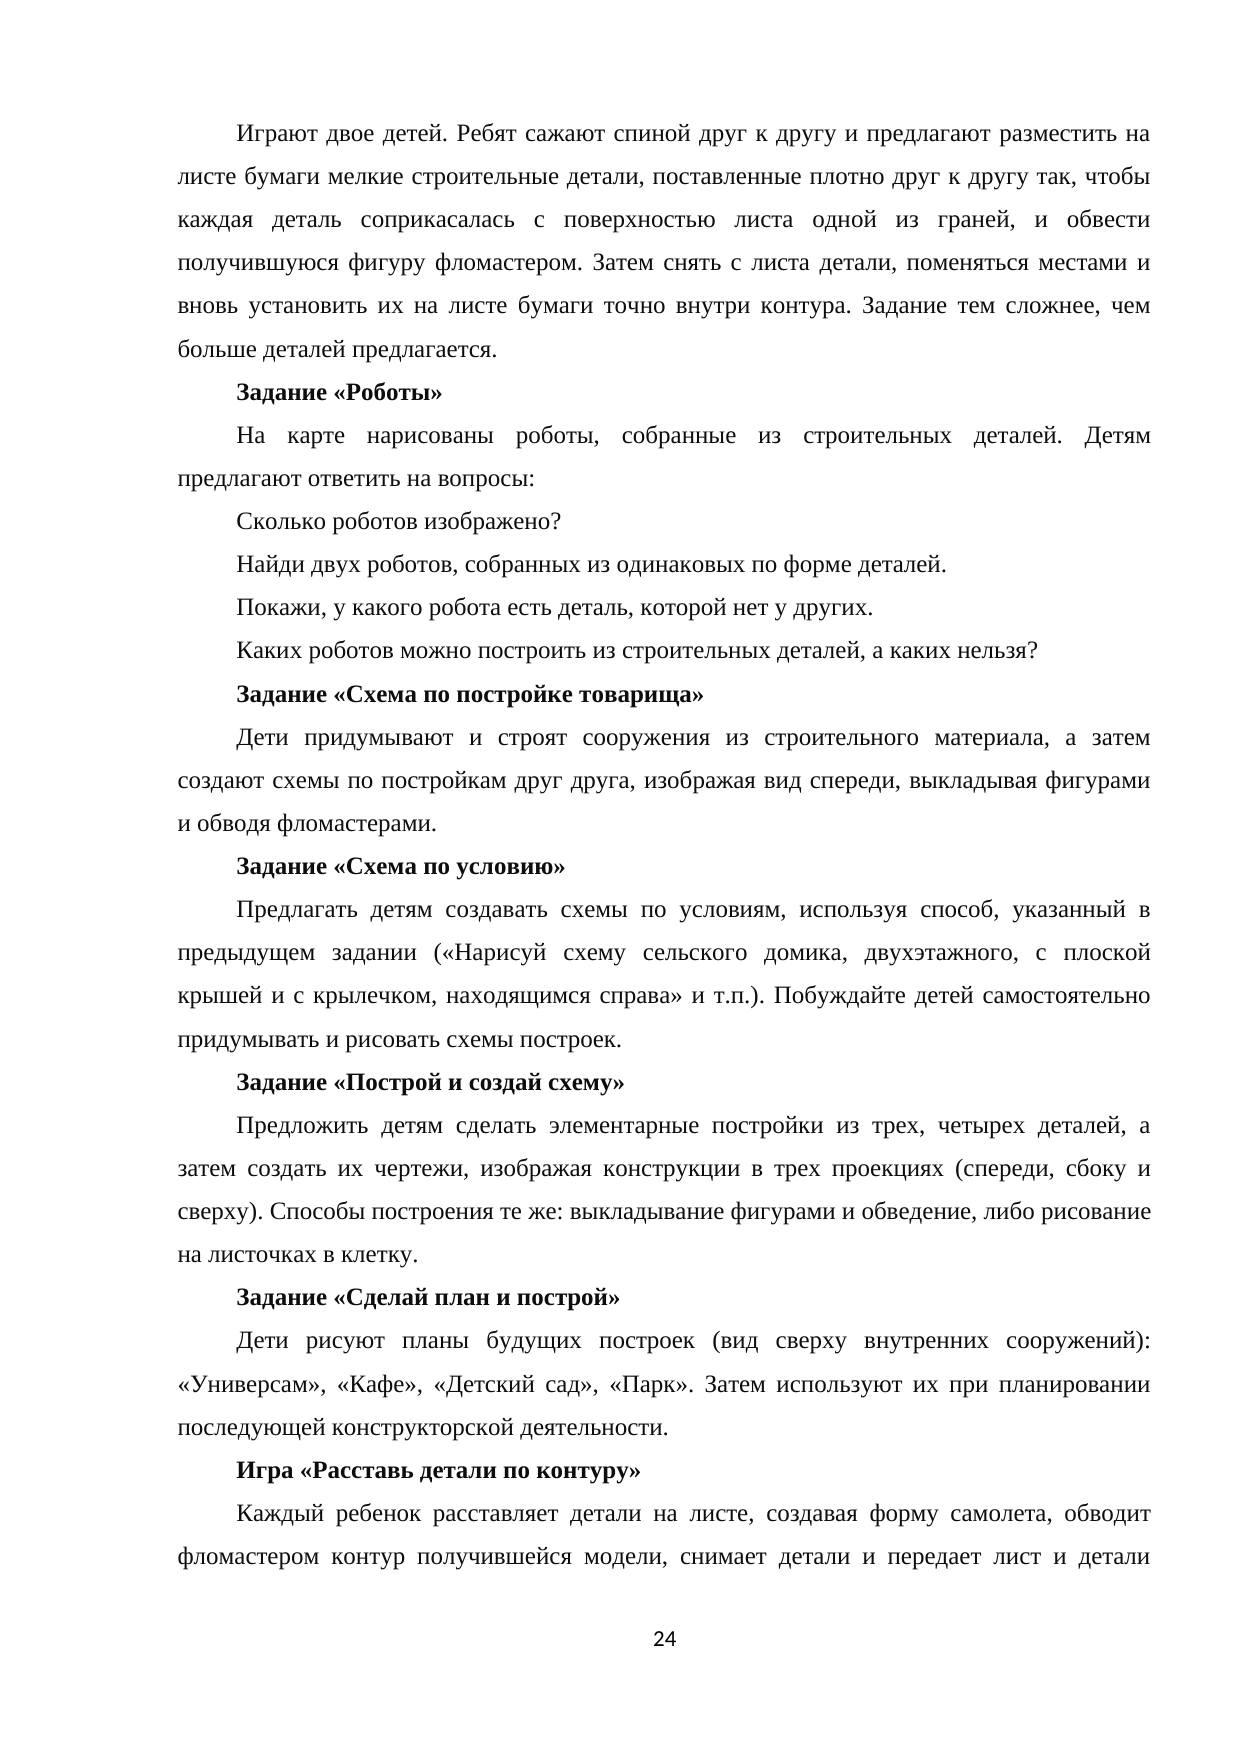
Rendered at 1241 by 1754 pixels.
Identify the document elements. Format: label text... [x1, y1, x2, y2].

text Задание «Сделай план и построй» [177, 1282, 1152, 1311]
text Задание «Роботы» [177, 377, 1152, 406]
text На карте нарисованы роботы, собранные из строительных деталей. Детям предлагают ответить на вопросы: [177, 420, 1152, 492]
text Покажи, у какого робота есть деталь, которой нет у других. [177, 592, 1152, 621]
text Игра «Расставь детали по контуру» [177, 1455, 1152, 1484]
text Задание «Схема по условию» [177, 851, 1152, 880]
text Дети рисуют планы будущих построек (вид сверху внутренних сооружений): «Универсам», «Кафе», «Детский сад», «Парк». Затем используют их при планировании последующей конструкторской деятельности. [177, 1326, 1152, 1441]
text Найди двух роботов, собранных из одинаковых по форме деталей. [177, 549, 1152, 578]
text Сколько роботов изображено? [177, 506, 1152, 535]
text Задание «Построй и создай схему» [177, 1067, 1152, 1096]
text Предлагать детям создавать схемы по условиям, используя способ, указанный в предыдущем задании («Нарисуй схему сельского домика, двухэтажного, с плоской крышей и с крылечком, находящимся справа» и т.п.). Побуждайте детей самостоятельно придумывать и рисовать схемы построек. [177, 894, 1152, 1052]
text Играют двое детей. Ребят сажают спиной друг к другу и предлагают разместить на листе бумаги мелкие строительные детали, поставленные плотно друг к другу так, чтобы каждая деталь соприкасалась с поверхностью листа одной из граней, и обвести получившуюся фигуру фломастером. Затем снять с листа детали, поменяться местами и вновь установить их на листе бумаги точно внутри контура. Задание тем сложнее, чем больше деталей предлагается. [177, 118, 1152, 362]
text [177, 1498, 1152, 1570]
text Задание «Схема по постройке товарища» [177, 679, 1152, 707]
text Предложить детям сделать элементарные постройки из трех, четырех деталей, а затем создать их чертежи, изображая конструкции в трех проекциях (спереди, сбоку и сверху). Способы построения те же: выкладывание фигурами и обведение, либо рисование на листочках в клетку. [177, 1110, 1152, 1268]
text Дети придумывают и строят сооружения из строительного материала, а затем создают схемы по постройкам друг друга, изображая вид спереди, выкладывая фигурами и обводя фломастерами. [177, 722, 1152, 837]
text Каких роботов можно построить из строительных деталей, а каких нельзя? [177, 636, 1152, 664]
